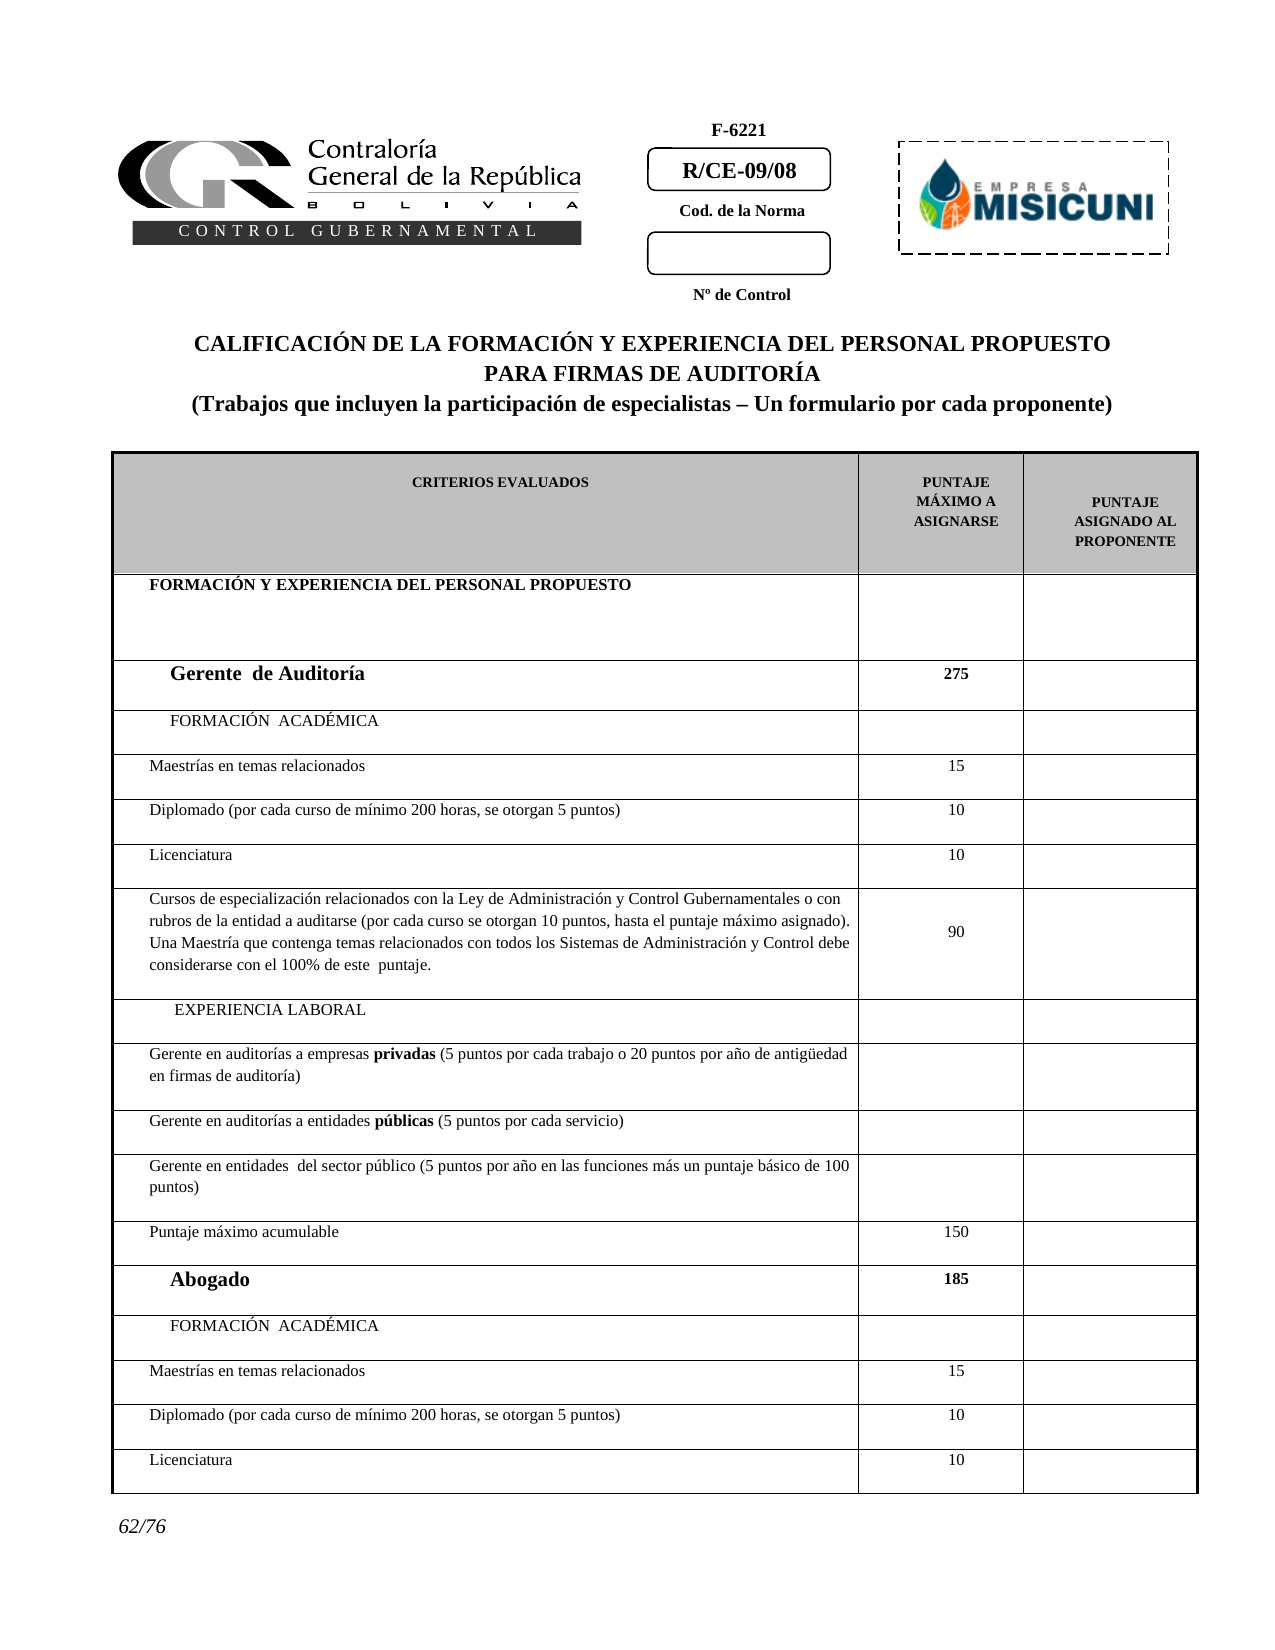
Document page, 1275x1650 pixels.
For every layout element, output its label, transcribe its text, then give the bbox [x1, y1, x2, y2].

table_cell 10 [859, 845, 1023, 888]
table_cell [859, 1000, 1023, 1043]
table_cell 10 [859, 1450, 1023, 1493]
table_cell Gerente en entidades del sector público (5 puntos por año en las funciones más un puntaje básico de 100 puntos) [114, 1155, 858, 1221]
text CALIFICACIÓN DE EXPERIENCIA DEL PERSONAL PROPUESTO [148, 330, 1157, 356]
table_cell Gerente en auditorías a entidades públicas (5 puntos por cada servicio) [114, 1111, 858, 1154]
table_cell 15 [859, 1361, 1023, 1404]
table_cell [1024, 661, 1196, 710]
table_cell [1024, 711, 1196, 754]
table_cell [1024, 1111, 1196, 1154]
table_cell [1024, 1405, 1196, 1449]
table_cell Licenciatura [114, 1450, 858, 1493]
table_cell [859, 575, 1023, 660]
table_cell Licenciatura [114, 845, 858, 888]
table_cell 15 [859, 755, 1023, 799]
table_cell [1024, 755, 1196, 799]
table_cell [859, 1111, 1023, 1154]
table_cell Gerente en auditorías a empresas privadas (5 puntos por cada trabajo o 20 puntos por año de antigüedad en firmas de auditoría) [114, 1044, 858, 1110]
table_header CRITERIOS EVALUADOS [114, 454, 858, 573]
table_cell Puntaje máximo acumulable [114, 1222, 858, 1265]
table_cell Diplomado (por cada curso de mínimo 200 horas, se otorgan 5 puntos) [114, 1405, 858, 1449]
table_cell 10 [859, 1405, 1023, 1449]
table_cell FORMACIÓN ACADÉMICA [114, 1316, 858, 1359]
table_cell Gerente de Auditoría [114, 661, 858, 710]
table_cell [1024, 889, 1196, 998]
table_cell 90 [859, 889, 1023, 998]
table_cell [1024, 800, 1196, 843]
table_cell 185 [859, 1266, 1023, 1315]
text (Trabajos que incluyen la participación de especialistas – Un formulario por cada proponente) [148, 390, 1157, 417]
text PARA FIRMAS DE AUDITORÍA [148, 360, 1157, 386]
table_cell [1024, 1000, 1196, 1043]
table_cell [1024, 1155, 1196, 1221]
table_cell 275 [859, 661, 1023, 710]
table_cell FORMACIÓN ACADÉMICA [114, 711, 858, 754]
table_cell [1024, 1361, 1196, 1404]
table_cell [1024, 1222, 1196, 1265]
table_cell [859, 1316, 1023, 1359]
table_cell 150 [859, 1222, 1023, 1265]
table_cell Cursos de especialización relacionados con de Administración y Control Gubernamentales o con rubros de la entidad a auditarse (por cada curso se otorgan 10 puntos, hasta el puntaje máximo asignado). Una Maestría que contenga temas relacionados con todos los Sistemas de Administración y Control debe considerarse con el 100% de este puntaje. [114, 889, 858, 998]
table_cell [1024, 1450, 1196, 1493]
table_cell [1024, 575, 1196, 660]
table_cell 10 [859, 800, 1023, 843]
table_cell [859, 711, 1023, 754]
table_cell [1024, 1316, 1196, 1359]
table_cell [1024, 845, 1196, 888]
table_cell [859, 1155, 1023, 1221]
table_cell [1024, 1044, 1196, 1110]
table_cell Maestrías en temas relacionados [114, 1361, 858, 1404]
table_header PUNTAJE MÁXIMO A ASIGNARSE [859, 454, 1023, 573]
table_cell FORMACIÓN Y EXPERIENCIA DEL PERSONAL PROPUESTO [114, 575, 858, 660]
table_cell Maestrías en temas relacionados [114, 755, 858, 799]
table_cell Abogado [114, 1266, 858, 1315]
table_cell EXPERIENCIA LABORAL [114, 1000, 858, 1043]
table_header PUNTAJE ASIGNADO AL PROPONENTE [1024, 454, 1196, 573]
table_cell [859, 1044, 1023, 1110]
table_cell [1024, 1266, 1196, 1315]
table_cell Diplomado (por cada curso de mínimo 200 horas, se otorgan 5 puntos) [114, 800, 858, 843]
